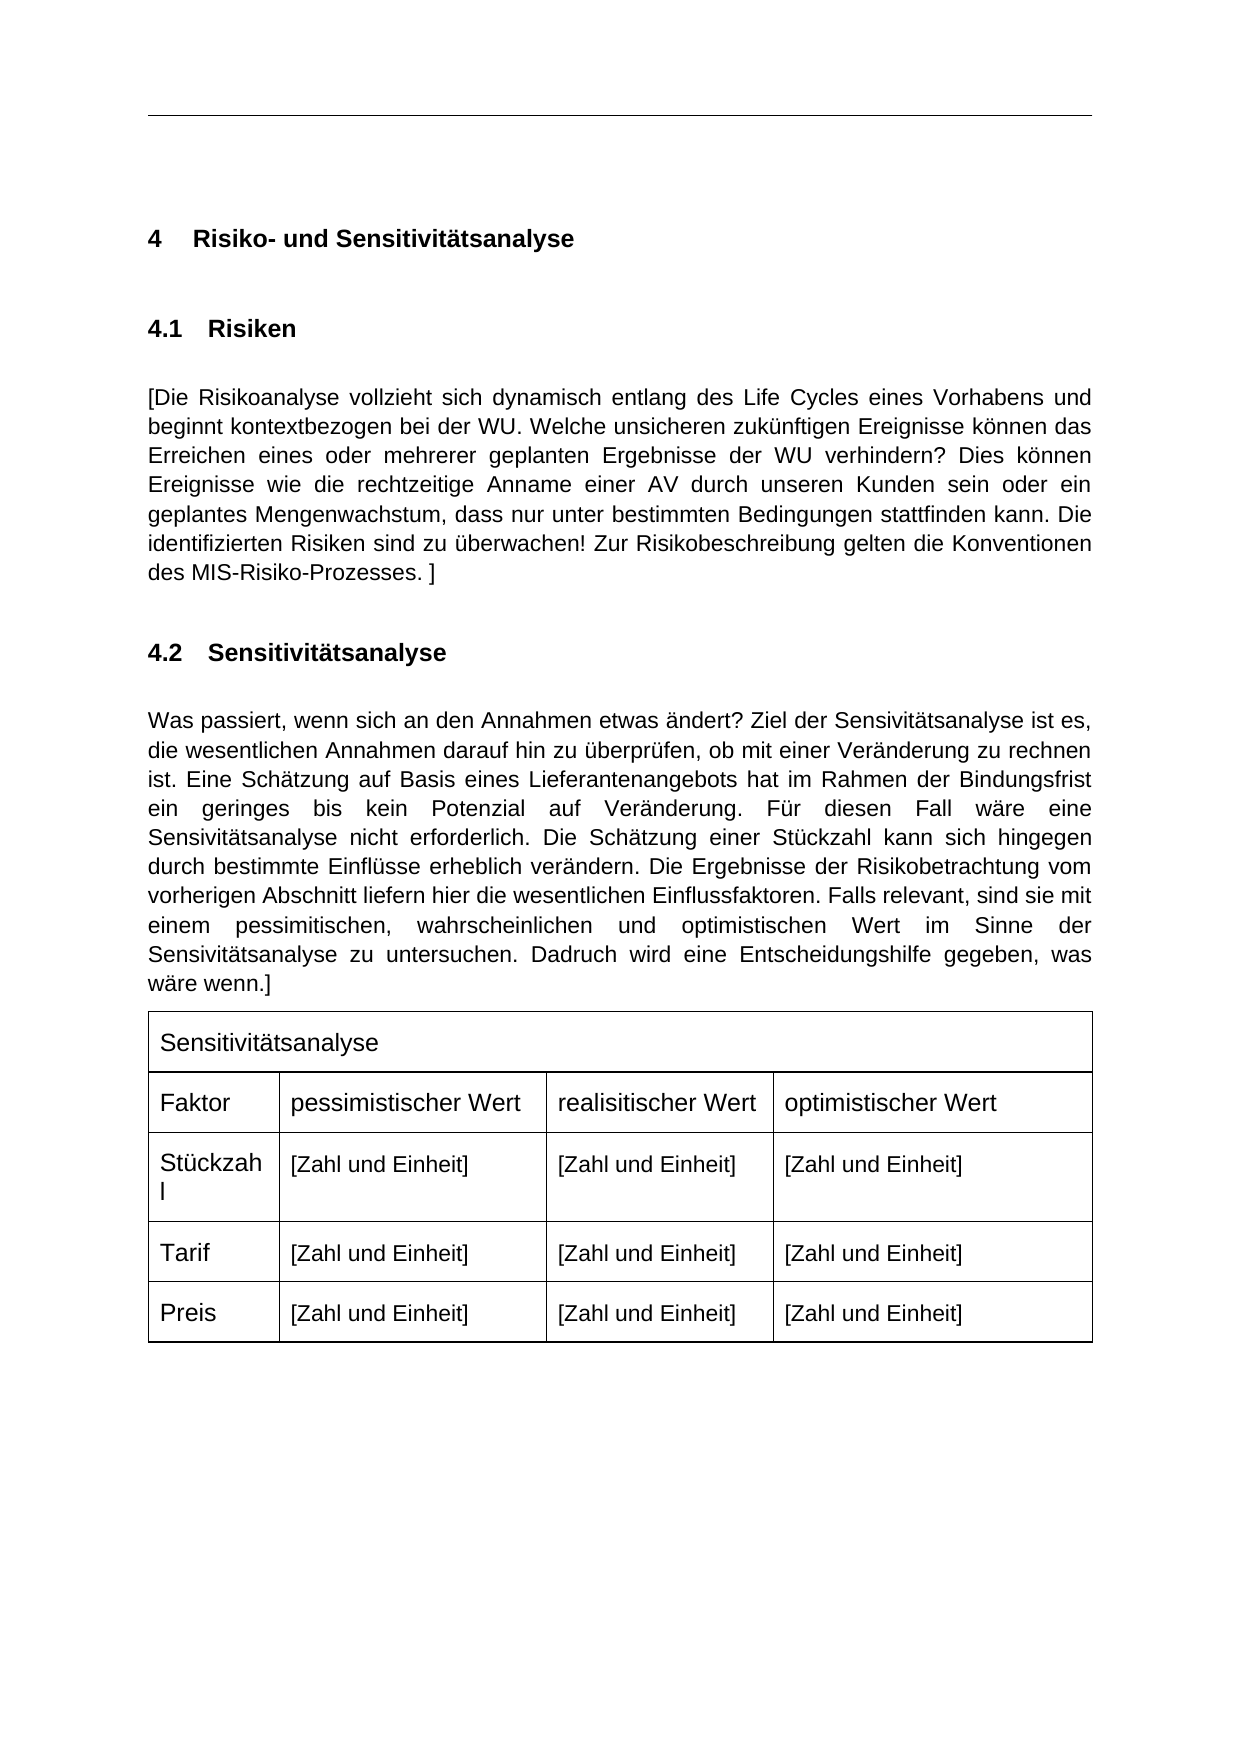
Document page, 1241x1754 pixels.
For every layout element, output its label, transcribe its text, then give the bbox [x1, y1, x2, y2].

table_cell [774, 1133, 1092, 1221]
table_cell [547, 1133, 773, 1221]
table_cell [280, 1133, 546, 1221]
table_header Sensitivitätsanalyse [149, 1012, 1092, 1071]
subtitle Sensitivitätsanalyse [148, 638, 1092, 667]
table_cell realisitischer Wert [547, 1073, 773, 1132]
table_cell Stückzahl [149, 1133, 279, 1221]
table_cell [547, 1282, 773, 1341]
table_cell [280, 1222, 546, 1281]
table_cell [774, 1282, 1092, 1341]
table_cell pessimistischer Wert [280, 1073, 546, 1132]
table_cell Tarif [149, 1222, 279, 1281]
table_cell [774, 1222, 1092, 1281]
table_cell Faktor [149, 1073, 279, 1132]
table_cell Preis [149, 1282, 279, 1341]
table_cell [280, 1282, 546, 1341]
table_cell [547, 1222, 773, 1281]
subtitle Risiko- und Sensitivitätsanalyse [148, 212, 1092, 256]
subtitle Risiken [148, 314, 1092, 343]
table_cell optimistischer Wert [774, 1073, 1092, 1132]
